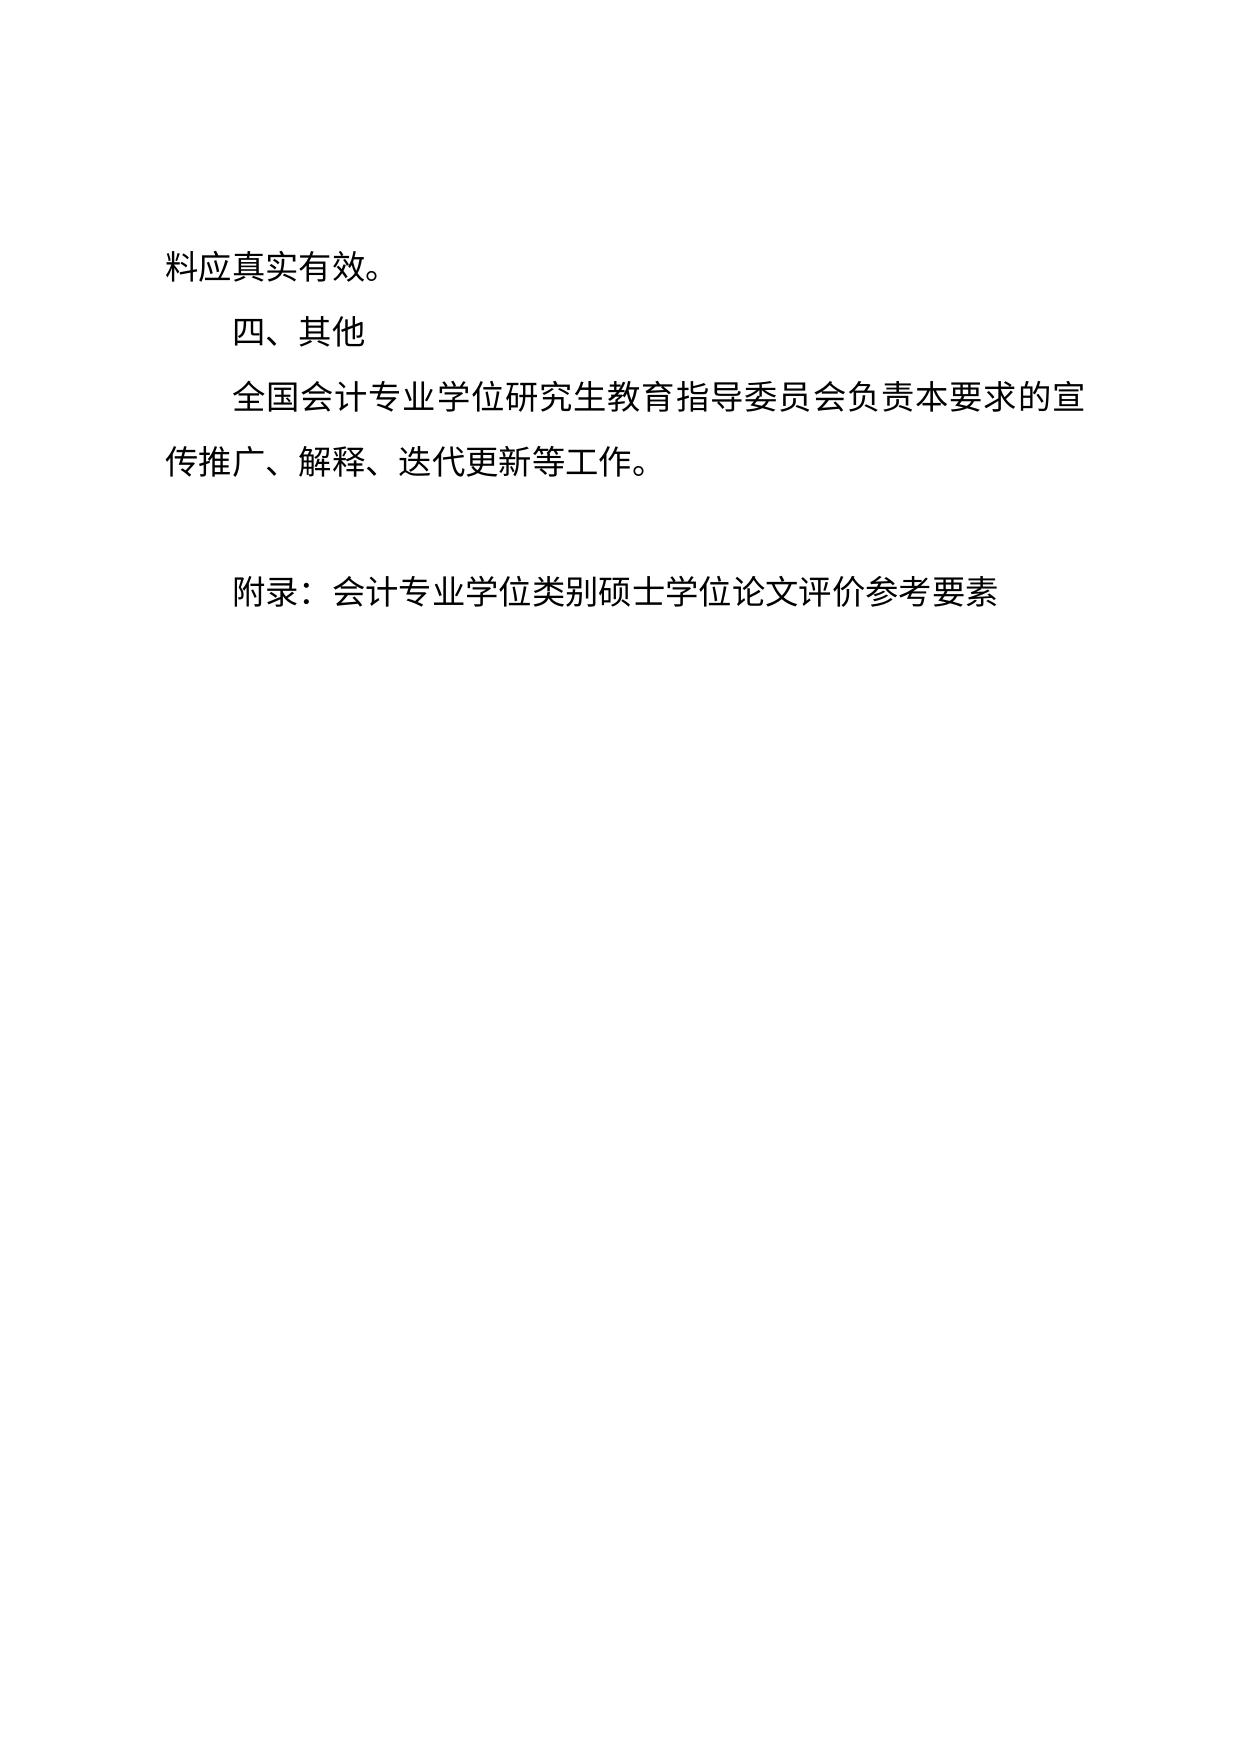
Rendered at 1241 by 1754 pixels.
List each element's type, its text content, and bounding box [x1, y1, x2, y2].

text 四、其他 [165, 298, 1087, 363]
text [165, 233, 1087, 298]
text 附录：会计专业学位类别硕士学位论文评价参考要素 [165, 558, 1087, 623]
text 全国会计专业学位研究生教育指导委员会负责本要求的宣传推广、解释、迭代更新等工作。 [165, 363, 1087, 493]
